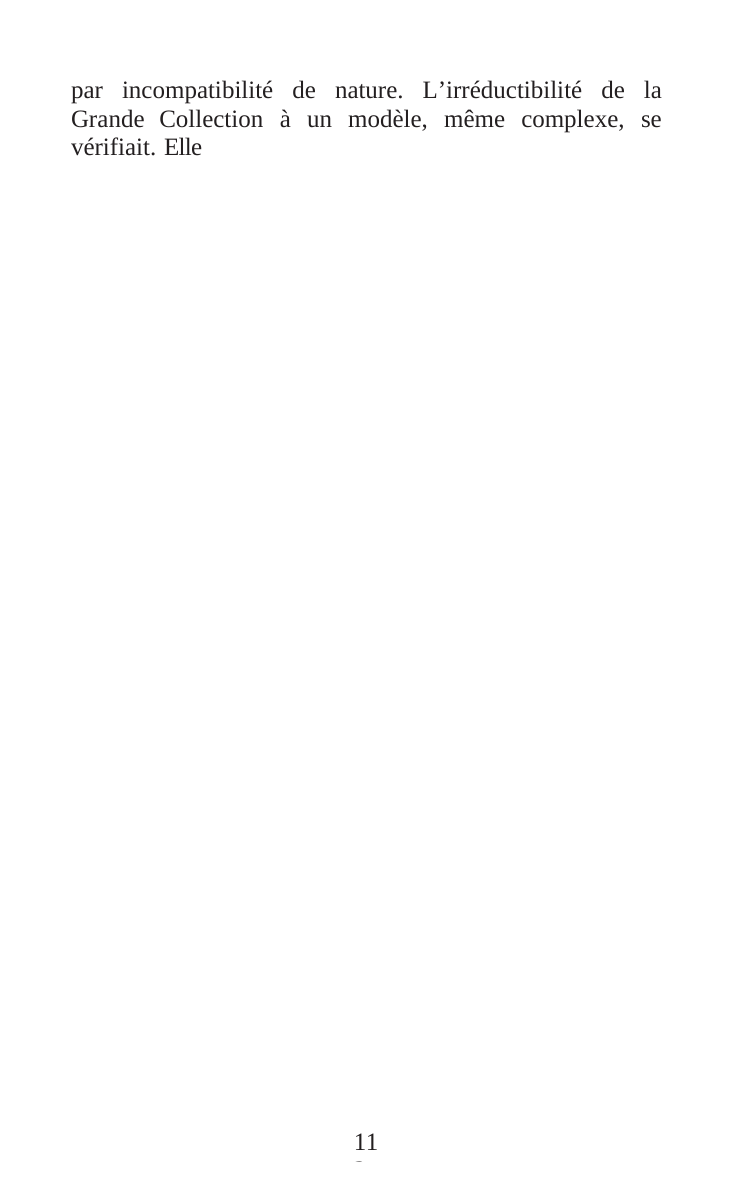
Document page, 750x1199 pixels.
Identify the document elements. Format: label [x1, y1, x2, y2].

text [71, 75, 662, 161]
